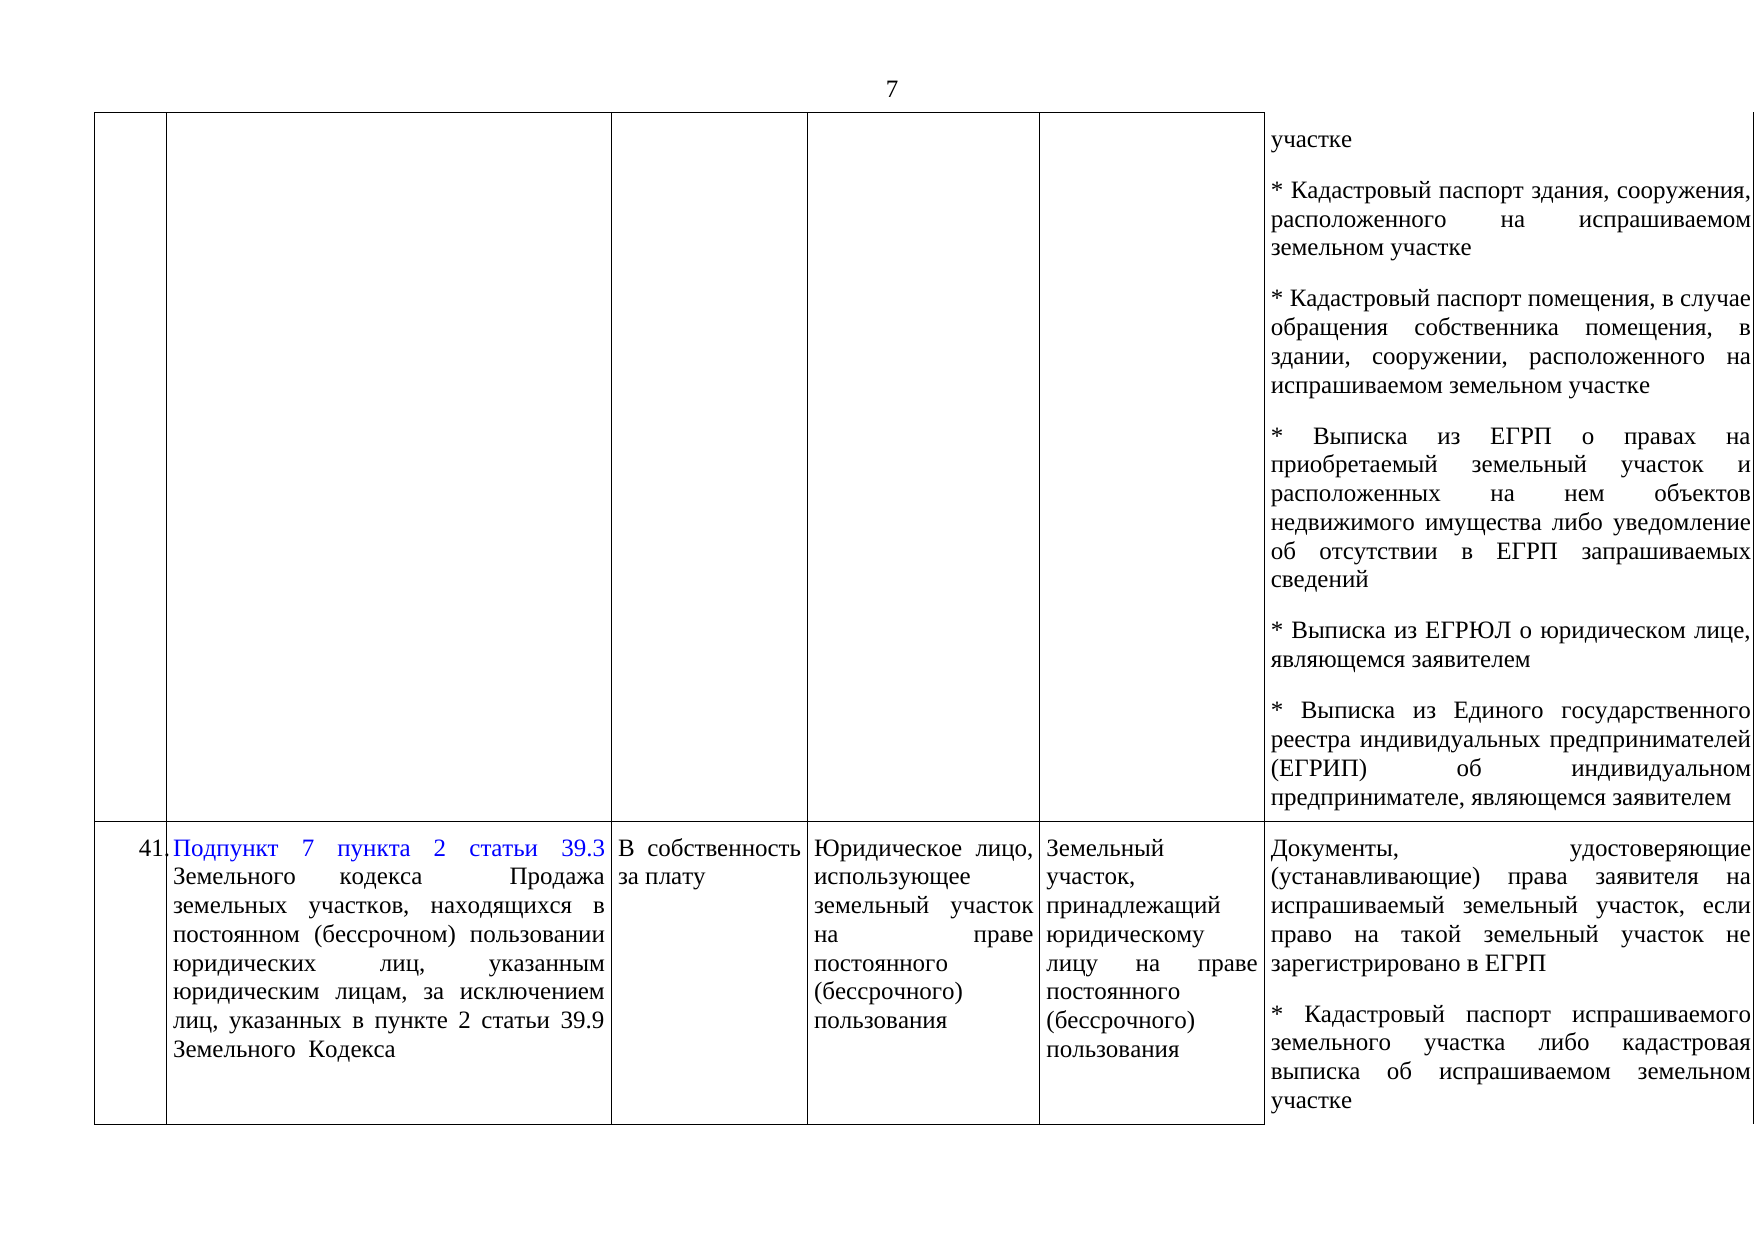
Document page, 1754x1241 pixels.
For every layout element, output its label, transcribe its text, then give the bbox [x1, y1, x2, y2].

table_cell * Выписка из Единого государственного реестра индивидуальных предпринимателей (ЕГРИП) об индивидуальном предпринимателе, являющемся заявителем [1265, 684, 1753, 821]
table_cell * Кадастровый паспорт испрашиваемого земельного участка либо кадастровая выписка об испрашиваемом земельном участке [1265, 987, 1753, 1124]
table_cell [95, 822, 166, 1124]
table_cell Земельный участок, принадлежащий юридическому лицу на праве постоянного (бессрочного) пользования [1040, 822, 1264, 1124]
table_cell * Выписка из ЕГРЮЛ о юридическом лице, являющемся заявителем [1265, 604, 1753, 684]
table_cell * Выписка из ЕГРП о правах на приобретаемый земельный участок и расположенных на нем объектов недвижимого имущества либо уведомление об отсутствии в ЕГРП запрашиваемых сведений [1265, 409, 1753, 604]
table_cell * Кадастровый паспорт помещения, в случае обращения собственника помещения, в здании, сооружении, расположенного на испрашиваемом земельном участке [1265, 272, 1753, 409]
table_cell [1265, 112, 1753, 163]
table_cell В собственность за плату [612, 822, 807, 1124]
table_cell * Кадастровый паспорт здания, сооружения, расположенного на испрашиваемом земельном участке [1265, 163, 1753, 272]
table_cell Юридическое лицо, использующее земельный участок на праве постоянного (бессрочного) пользования [808, 822, 1039, 1124]
table_cell Подпункт 7 пункта 2 статьи 39.3 Земельного кодекса Продажа земельных участков, находящихся в постоянном (бессрочном) пользовании юридических лиц, указанным юридическим лицам, за исключением лиц, указанных в пункте 2 статьи 39.9 Земельного Кодекса [167, 822, 611, 1124]
table_cell Документы, удостоверяющие (устанавливающие) права заявителя на испрашиваемый земельный участок, если право на такой земельный участок не зарегистрировано в ЕГРП [1265, 822, 1753, 987]
